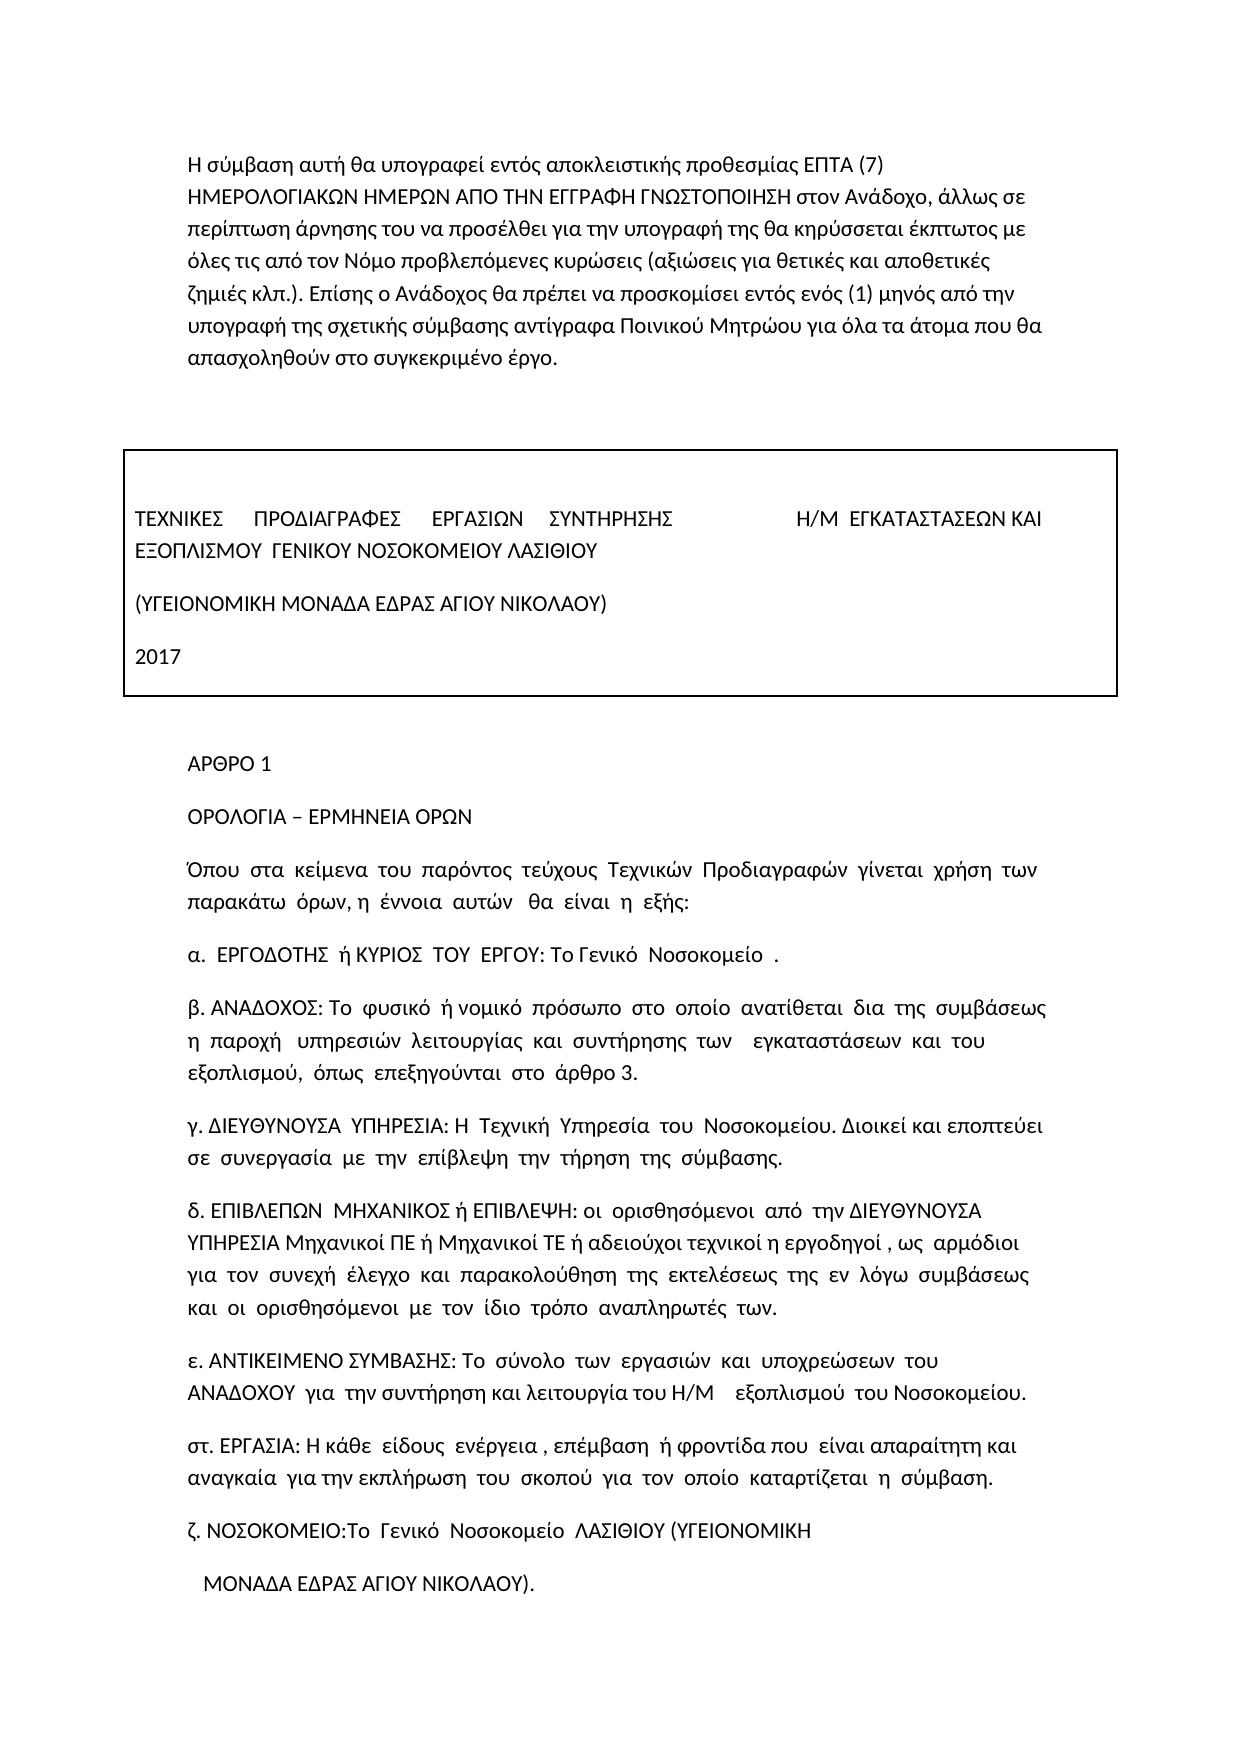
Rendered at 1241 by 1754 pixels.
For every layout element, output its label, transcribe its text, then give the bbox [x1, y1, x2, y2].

table_header ΤΕΧΝΙΚΕΣ ΠΡΟΔΙΑΓΡΑΦΕΣ ΕΡΓΑΣΙΩΝ ΣΥΝΤΗΡΗΣΗΣ Η/Μ ΕΓΚΑΤΑΣΤΑΣΕΩΝ ΚΑΙ ΕΞΟΠΛΙΣΜΟΥ ΓΕΝΙΚΟΥ ΝΟΣΟΚΟΜΕΙΟΥ ΛΑΣΙΘΙΟΥ (ΥΓΕΙΟΝΟΜΙΚΗ ΜΟΝΑΔΑ ΕΔΡΑΣ ΑΓΙΟΥ ΝΙΚΟΛΑΟΥ) 2017 [125, 451, 1116, 695]
text Όπου στα κείμενα του παρόντος τεύχους Τεχνικών Προδιαγραφών γίνεται χρήση των παρακάτω όρων, η έννοια αυτών θα είναι η εξής: [187, 855, 1053, 916]
text ζ. ΝΟΣΟΚΟΜΕΙΟ:To Γενικό Νοσοκομείο ΛΑΣΙΘΙΟΥ (ΥΓΕΙΟΝΟΜΙΚΗ [187, 1516, 1053, 1544]
text γ. ΔΙΕΥΘΥΝΟΥΣΑ ΥΠΗΡΕΣΙΑ: Η Τεχνική Υπηρεσία του Νοσοκομείου. Διοικεί και εποπτεύει σε συνεργασία με την επίβλεψη την τήρηση της σύμβασης. [187, 1111, 1053, 1171]
text ΑΡΘΡΟ 1 [187, 749, 1053, 777]
text ΜΟΝΑΔΑ ΕΔΡΑΣ ΑΓΙΟΥ ΝΙΚΟΛΑΟΥ). [187, 1569, 1053, 1597]
text δ. ΕΠΙΒΛΕΠΩΝ ΜΗΧΑΝΙΚΟΣ ή ΕΠΙΒΛΕΨΗ: οι ορισθησόμενοι από την ΔΙΕΥΘΥΝΟΥΣΑ ΥΠΗΡΕΣΙΑ Μηχανικοί ΠΕ ή Μηχανικοί ΤΕ ή αδειούχοι τεχνικοί η εργοδηγοί , ως αρμόδιοι για τον συνεχή έλεγχο και παρακολούθηση της εκτελέσεως της εν λόγω συμβάσεως και οι ορισθησόμενοι με τον ίδιο τρόπο αναπληρωτές των. [187, 1196, 1053, 1321]
text ΟΡΟΛΟΓΙΑ – ΕΡΜΗΝΕΙΑ ΟΡΩΝ [187, 802, 1053, 830]
text α. ΕΡΓΟΔΟΤΗΣ ή ΚΥΡΙΟΣ ΤΟΥ ΕΡΓΟΥ: Το Γενικό Νοσοκομείο . [187, 941, 1053, 968]
text στ. ΕΡΓΑΣΙΑ: H κάθε είδους ενέργεια , επέμβαση ή φροντίδα που είναι απαραίτητη και αναγκαία για την εκπλήρωση του σκοπού για τον οποίο καταρτίζεται η σύμβαση. [187, 1431, 1053, 1491]
text ε. ΑΝΤΙΚΕΙΜΕΝΟ ΣΥΜΒΑΣΗΣ: Το σύνολο των εργασιών και υποχρεώσεων του ΑΝΑΔΟΧΟΥ για την συντήρηση και λειτουργία του Η/Μ εξοπλισμού του Νοσοκομείου. [187, 1346, 1053, 1406]
text β. ΑΝΑΔΟΧΟΣ: Το φυσικό ή νομικό πρόσωπο στο οποίο ανατίθεται δια της συμβάσεως η παροχή υπηρεσιών λειτουργίας και συντήρησης των εγκαταστάσεων και του εξοπλισμού, όπως επεξηγούνται στο άρθρο 3. [187, 993, 1053, 1086]
text Η σύμβαση αυτή θα υπογραφεί εντός αποκλειστικής προθεσμίας ΕΠΤΑ (7) ΗΜΕΡΟΛΟΓΙΑΚΩΝ ΗΜΕΡΩΝ ΑΠΟ ΤΗΝ ΕΓΓΡΑΦΗ ΓΝΩΣΤΟΠΟΙΗΣΗ στον Ανάδοχο, άλλως σε περίπτωση άρνησης του να προσέλθει για την υπογραφή της θα κηρύσσεται έκπτωτος με όλες τις από τον Νόμο προβλεπόμενες κυρώσεις (αξιώσεις για θετικές και αποθετικές ζημιές κλπ.). Επίσης ο Ανάδοχος θα πρέπει να προσκομίσει εντός ενός (1) μηνός από την υπογραφή της σχετικής σύμβασης αντίγραφα Ποινικού Μητρώου για όλα τα άτομα που θα απασχοληθούν στο συγκεκριμένο έργο. [187, 150, 1053, 371]
